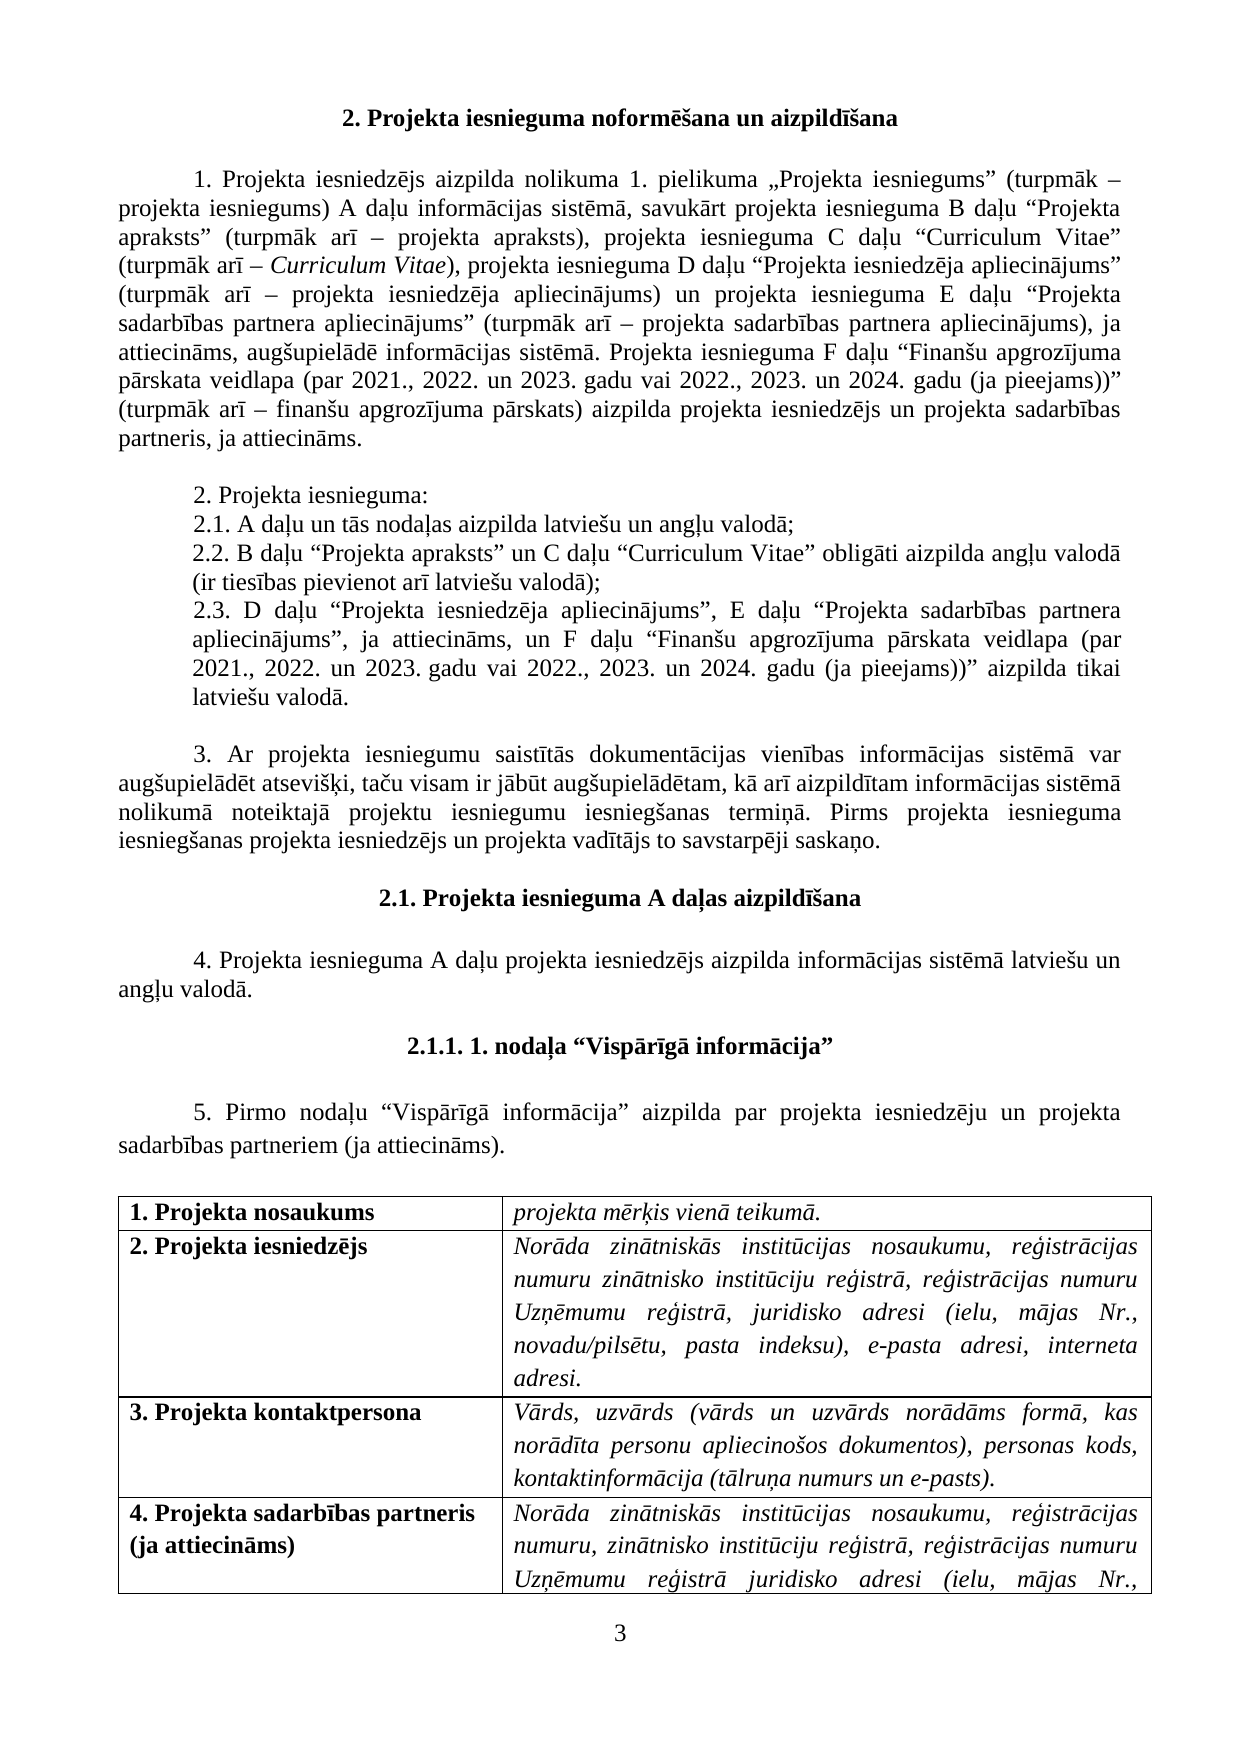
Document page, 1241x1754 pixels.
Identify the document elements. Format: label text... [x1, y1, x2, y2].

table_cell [119, 1498, 502, 1592]
table_cell 2. Projekta iesniedzējs [119, 1231, 502, 1396]
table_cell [503, 1498, 1151, 1592]
text 3. Ar projekta iesniegumu saistītās dokumentācijas vienības informācijas sistēmā var augšupielādēt atsevišķi, taču visam ir jābūt augšupielādētam, kā arī aizpildītam informācijas sistēmā nolikumā noteiktajā projektu iesniegumu iesniegšanas termiņā. Pirms projekta iesnieguma iesniegšanas projekta iesniedzējs un projekta vadītājs to savstarpēji saskaņo. [118, 739, 1122, 854]
table_cell Vārds, uzvārds (vārds un uzvārds norādāms formā, kas norādīta personu apliecinošos dokumentos), personas kods, kontaktinformācija (tālruņa numurs un e-pasts). [503, 1398, 1151, 1497]
table_cell Norāda zinātniskās institūcijas nosaukumu, reģistrācijas numuru zinātnisko institūciju reģistrā, reģistrācijas numuru Uzņēmumu reģistrā, juridisko adresi (ielu, mājas Nr., novadu/pilsētu, pasta indeksu), e-pasta adresi, interneta adresi. [503, 1231, 1151, 1396]
table_cell 3. Projekta kontaktpersona [119, 1398, 502, 1497]
text 2.1. A daļu un tās nodaļas aizpilda latviešu un angļu valodā; [192, 509, 1122, 538]
subtitle 2.1.1. 1. nodaļa “Vispārīgā informācija” [118, 1031, 1122, 1060]
table_header 1. Projekta nosaukums [119, 1197, 502, 1230]
text 4. Projekta iesnieguma A daļu projekta iesniedzējs aizpilda informācijas sistēmā latviešu un angļu valodā. [118, 945, 1122, 1002]
subtitle 2. Projekta iesnieguma noformēšana un aizpildīšana [118, 103, 1122, 131]
text 1. Projekta iesniedzējs aizpilda nolikuma 1. pielikuma „Projekta iesniegums” (turpmāk – projekta iesniegums) A daļu informācijas sistēmā, savukārt projekta iesnieguma B daļu “Projekta apraksts” (turpmāk arī – projekta apraksts), projekta iesnieguma C daļu “Curriculum Vitae” (turpmāk arī – Curriculum Vitae), projekta iesnieguma D daļu “Projekta iesniedzēja apliecinājums” (turpmāk arī – projekta iesniedzēja apliecinājums) un projekta iesnieguma E daļu “Projekta sadarbības partnera apliecinājums” (turpmāk arī – projekta sadarbības partnera apliecinājums), ja attiecināms, augšupielādē informācijas sistēmā. Projekta iesnieguma F daļu “Finanšu apgrozījuma pārskata veidlapa (par 2021., 2022. un 2023. gadu vai 2022., 2023. un 2024. gadu (ja pieejams))” (turpmāk arī – finanšu apgrozījuma pārskats) aizpilda projekta iesniedzējs un projekta sadarbības partneris, ja attiecināms. [118, 164, 1122, 452]
table_header projekta mērķis vienā teikumā. [503, 1197, 1151, 1230]
text 2. Projekta iesnieguma: [118, 481, 1122, 509]
text 5. Pirmo nodaļu “Vispārīgā informācija” aizpilda par projekta iesniedzēju un projekta sadarbības partneriem (ja attiecināms). [118, 1097, 1122, 1159]
subtitle 2.1. Projekta iesnieguma A daļas aizpildīšana [118, 883, 1122, 912]
text 2.3. D daļu “Projekta iesniedzēja apliecinājums”, E daļu “Projekta sadarbības partnera apliecinājums”, ja attiecināms, un F daļu “Finanšu apgrozījuma pārskata veidlapa (par 2021., 2022. un 2023. gadu vai 2022., 2023. un 2024. gadu (ja pieejams))” aizpilda tikai latviešu valodā. [192, 596, 1122, 711]
text 2.2. B daļu “Projekta apraksts” un C daļu “Curriculum Vitae” obligāti aizpilda angļu valodā (ir tiesības pievienot arī latviešu valodā); [192, 538, 1122, 596]
